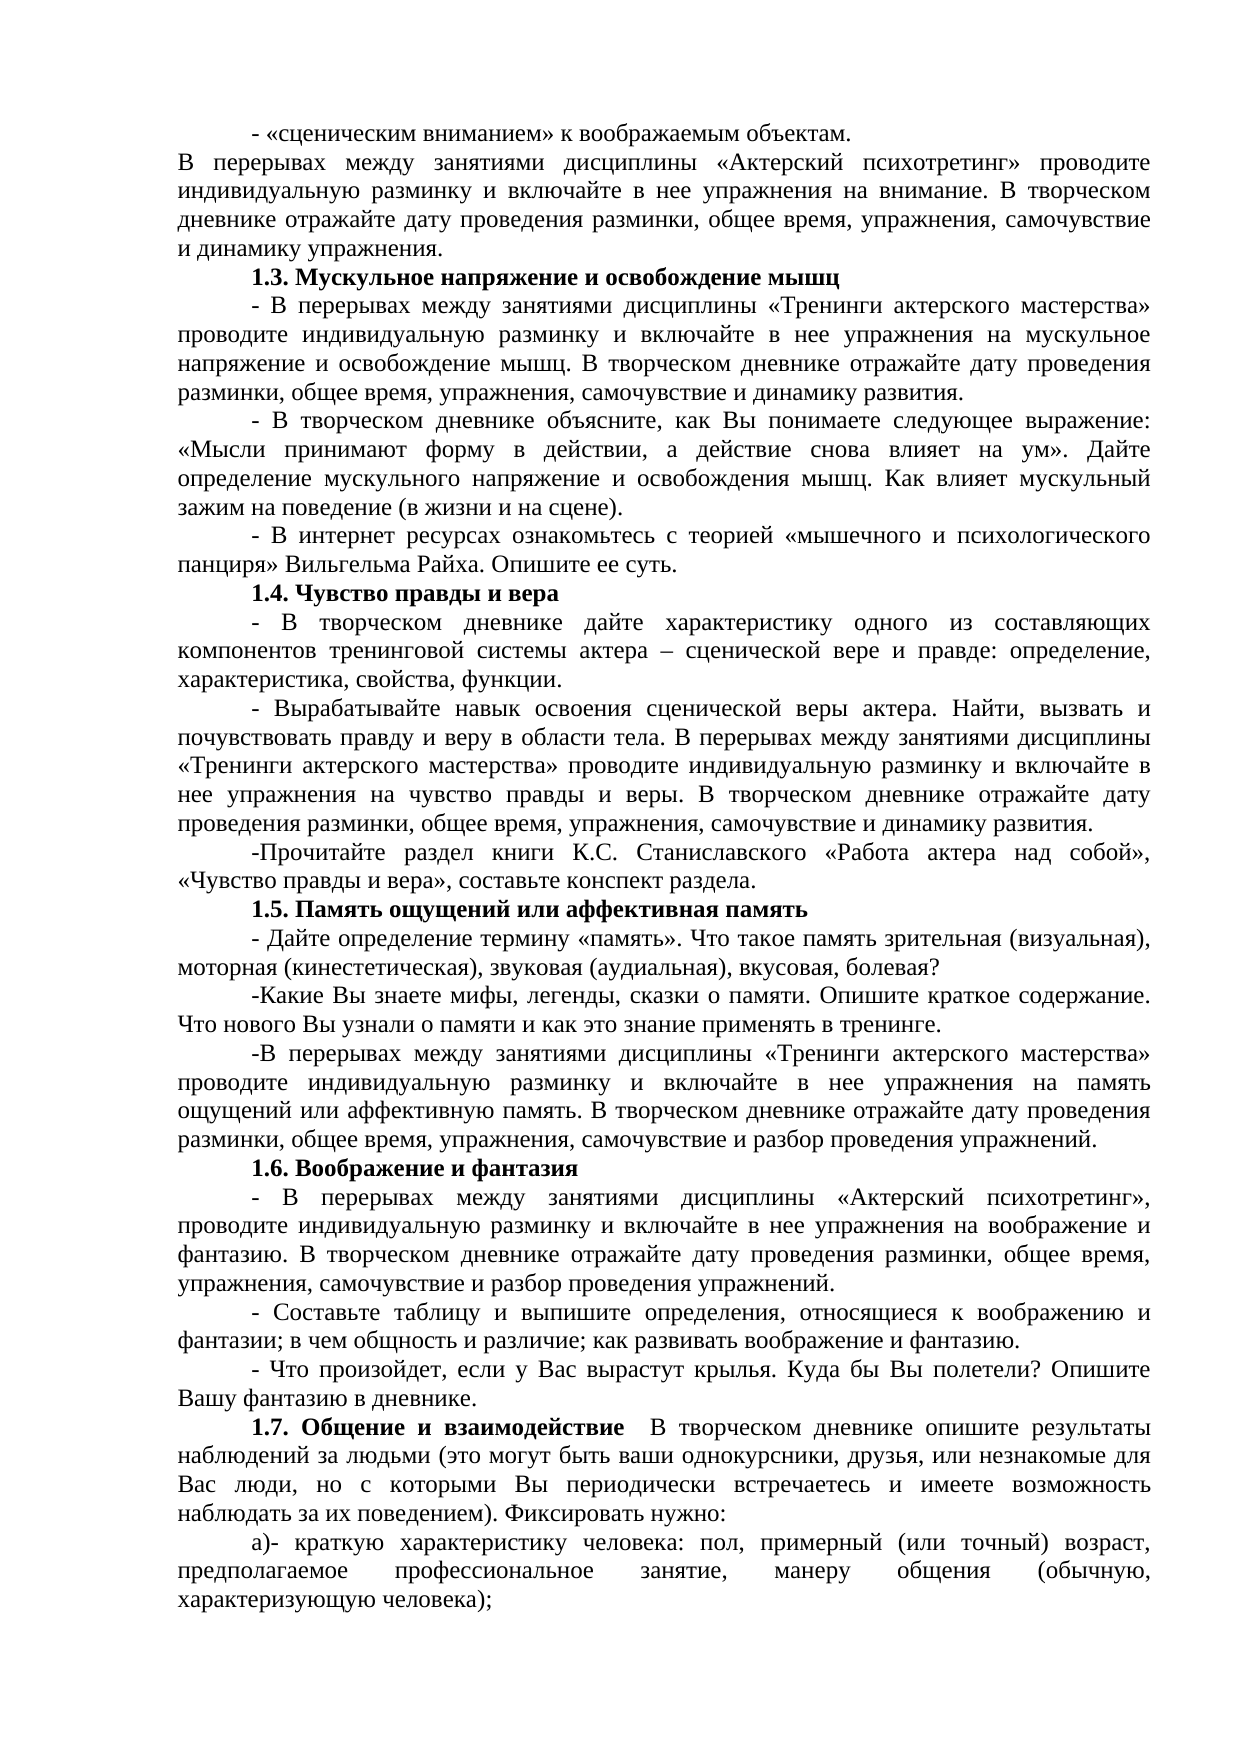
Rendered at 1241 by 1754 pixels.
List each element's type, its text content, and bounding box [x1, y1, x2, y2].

text -Прочитайте раздел книги К.С. Станиславского «Работа актера над собой», «Чувство правды и вера», составьте конспект раздела. [177, 837, 1152, 894]
text а)- краткую характеристику человека: пол, примерный (или точный) возраст, предполагаемое профессиональное занятие, манеру общения (обычную, характеризующую человека); [177, 1527, 1152, 1613]
text - Составьте таблицу и выпишите определения, относящиеся к воображению и фантазии; в чем общность и различие; как развивать воображение и фантазию. [177, 1297, 1152, 1354]
text - Дайте определение термину «память». Что такое память зрительная (визуальная), моторная (кинестетическая), звуковая (аудиальная), вкусовая, болевая? [177, 923, 1152, 981]
text -В перерывах между занятиями дисциплины «Тренинги актерского мастерства» проводите индивидуальную разминку и включайте в нее упражнения на память ощущений или аффективную память. В творческом дневнике отражайте дату проведения разминки, общее время, упражнения, самочувствие и разбор проведения упражнений. [177, 1038, 1152, 1153]
text - В творческом дневнике объясните, как Вы понимаете следующее выражение: «Мысли принимают форму в действии, а действие снова влияет на ум». Дайте определение мускульного напряжение и освобождения мышц. Как влияет мускульный зажим на поведение (в жизни и на сцене). [177, 406, 1152, 521]
text 1.6. Воображение и фантазия [177, 1153, 1152, 1182]
text 1.3. Мускульное напряжение и освобождение мышц [177, 262, 1152, 291]
text - Вырабатывайте навык освоения сценической веры актера. Найти, вызвать и почувствовать правду и веру в области тела. В перерывах между занятиями дисциплины «Тренинги актерского мастерства» проводите индивидуальную разминку и включайте в нее упражнения на чувство правды и веры. В творческом дневнике отражайте дату проведения разминки, общее время, упражнения, самочувствие и динамику развития. [177, 693, 1152, 837]
text - Что произойдет, если у Вас вырастут крылья. Куда бы Вы полетели? Опишите Вашу фантазию в дневнике. [177, 1354, 1152, 1412]
text - В перерывах между занятиями дисциплины «Тренинги актерского мастерства» проводите индивидуальную разминку и включайте в нее упражнения на мускульное напряжение и освобождение мышц. В творческом дневнике отражайте дату проведения разминки, общее время, упражнения, самочувствие и динамику развития. [177, 291, 1152, 406]
text -Какие Вы знаете мифы, легенды, сказки о памяти. Опишите краткое содержание. Что нового Вы узнали о памяти и как это знание применять в тренинге. [177, 981, 1152, 1038]
text - В интернет ресурсах ознакомьтесь с теорией «мышечного и психологического панциря» Вильгельма Райха. Опишите ее суть. [177, 521, 1152, 578]
text - В перерывах между занятиями дисциплины «Актерский психотретинг», проводите индивидуальную разминку и включайте в нее упражнения на воображение и фантазию. В творческом дневнике отражайте дату проведения разминки, общее время, упражнения, самочувствие и разбор проведения упражнений. [177, 1182, 1152, 1297]
text - В творческом дневнике дайте характеристику одного из составляющих компонентов тренинговой системы актера – сценической вере и правде: определение, характеристика, свойства, функции. [177, 607, 1152, 693]
text 1.4. Чувство правды и вера [177, 578, 1152, 607]
text 1.5. Память ощущений или аффективная память [177, 894, 1152, 923]
text 1.7. Общение и взаимодействие В творческом дневнике опишите результаты наблюдений за людьми (это могут быть ваши однокурсники, друзья, или незнакомые для Вас люди, но с которыми Вы периодически встречаетесь и имеете возможность наблюдать за их поведением). Фиксировать нужно: [177, 1412, 1152, 1527]
text В перерывах между занятиями дисциплины «Актерский психотретинг» проводите индивидуальную разминку и включайте в нее упражнения на внимание. В творческом дневнике отражайте дату проведения разминки, общее время, упражнения, самочувствие и динамику упражнения. [177, 147, 1152, 262]
text - «сценическим вниманием» к воображаемым объектам. [177, 118, 1152, 147]
